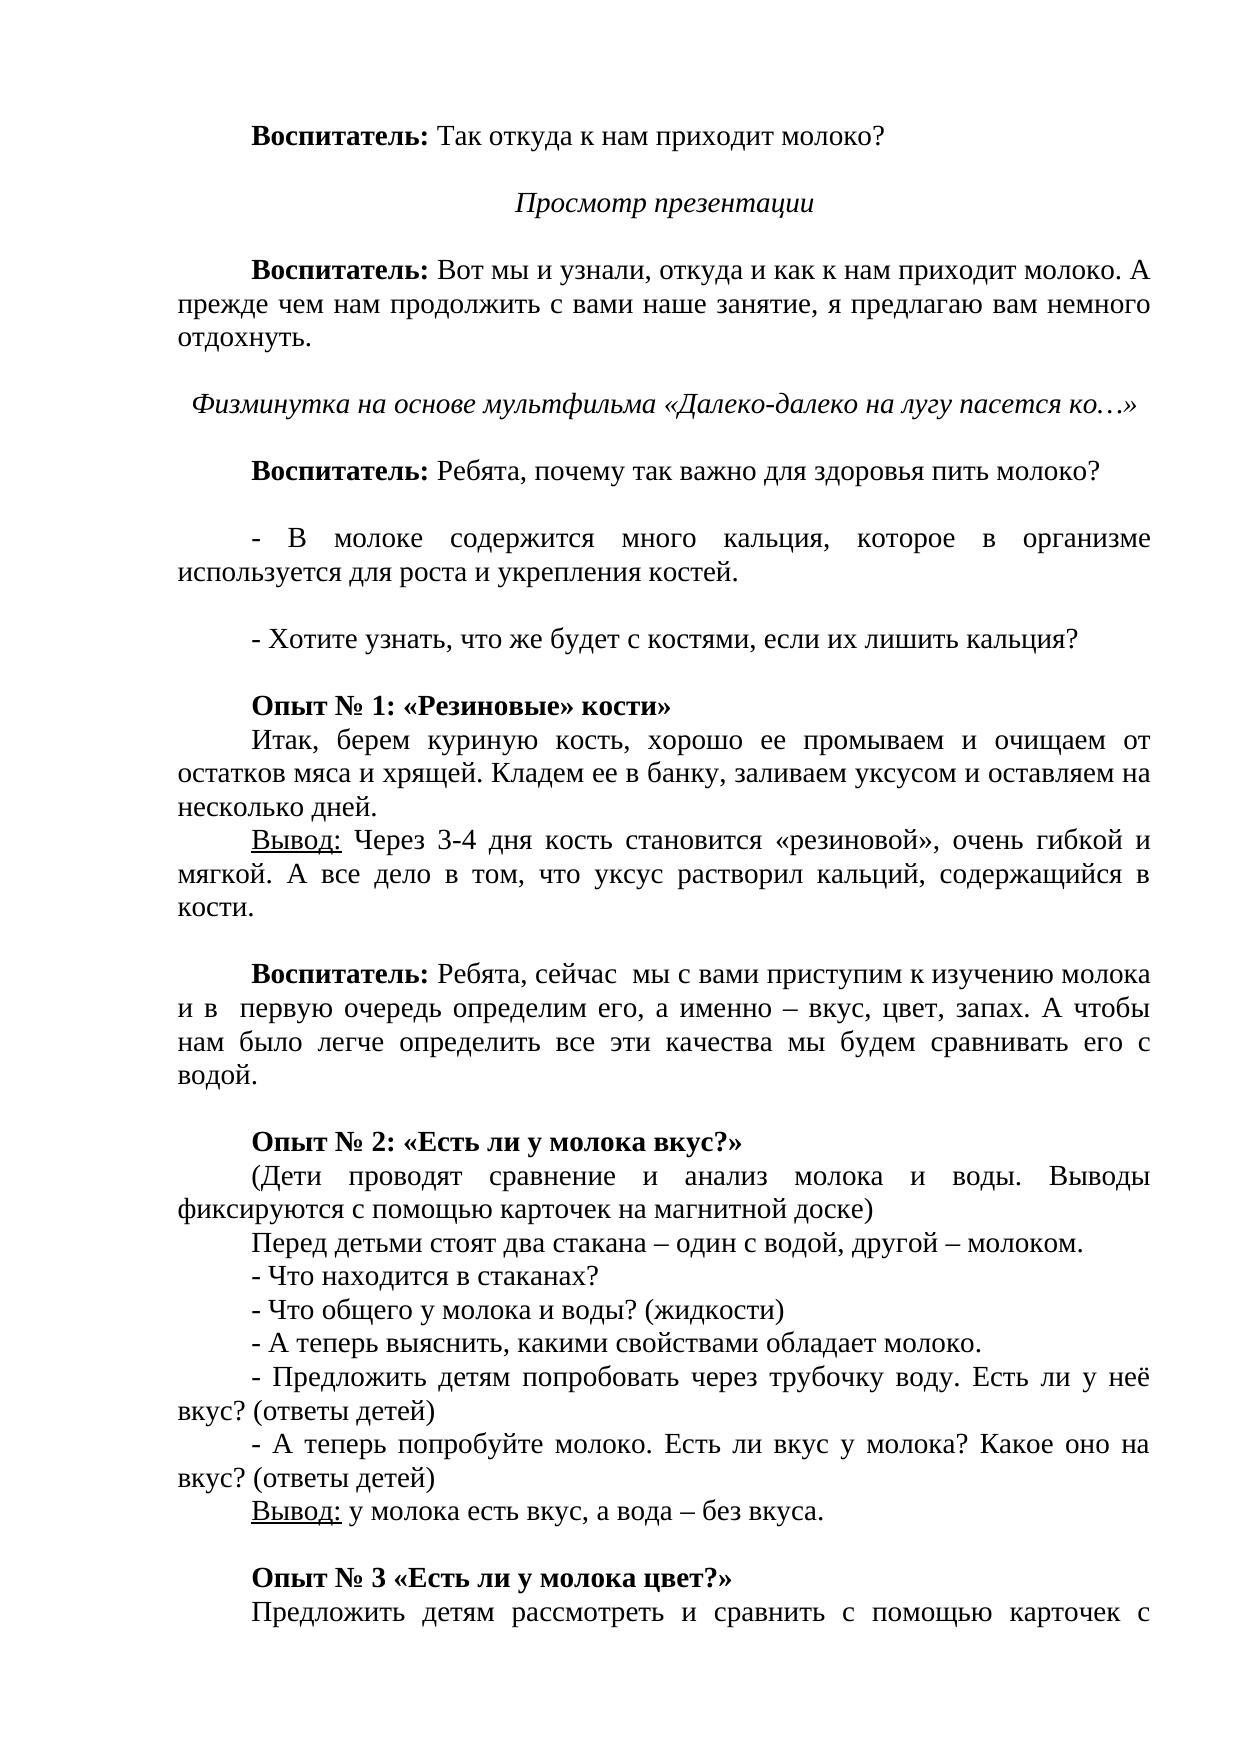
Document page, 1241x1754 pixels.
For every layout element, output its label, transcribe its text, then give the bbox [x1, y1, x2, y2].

text Воспитатель: Так откуда к нам приходит молоко? [177, 118, 1152, 152]
text Вывод: у молока есть вкус, а вода – без вкуса. [177, 1493, 1152, 1527]
text Воспитатель: Ребята, сейчас мы с вами приступим к изучению молока и в первую очередь определим его, а именно – вкус, цвет, запах. А чтобы нам было легче определить все эти качества мы будем сравнивать его с водой. [177, 957, 1152, 1091]
text - А теперь выяснить, какими свойствами обладает молоко. [177, 1326, 1152, 1359]
text Перед детьми стоят два стакана – один с водой, другой – молоком. [177, 1225, 1152, 1258]
text - В молоке содержится много кальция, которое в организме используется для роста и укрепления костей. [177, 521, 1152, 588]
text Вывод: Через 3-4 дня кость становится «резиновой», очень гибкой и мягкой. А все дело в том, что уксус растворил кальций, содержащийся в кости. [177, 822, 1152, 923]
text Опыт № 1: «Резиновые» кости» [177, 688, 1152, 722]
text Опыт № 3 «Есть ли у молока цвет?» [177, 1560, 1152, 1594]
text - Предложить детям попробовать через трубочку воду. Есть ли у неё вкус? (ответы детей) [177, 1359, 1152, 1426]
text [177, 1594, 1152, 1627]
text (Дети проводят сравнение и анализ молока и воды. Выводы фиксируются с помощью карточек на магнитной доске) [177, 1158, 1152, 1225]
text Воспитатель: Ребята, почему так важно для здоровья пить молоко? [177, 453, 1152, 487]
text Физминутка на основе мультфильма «Далеко-далеко на лугу пасется ко…» [177, 386, 1152, 420]
text Опыт № 2: «Есть ли у молока вкус?» [177, 1124, 1152, 1158]
text - Что находится в стаканах? [177, 1258, 1152, 1292]
text Просмотр презентации [177, 185, 1152, 219]
text - Что общего у молока и воды? (жидкости) [177, 1292, 1152, 1326]
text Воспитатель: Вот мы и узнали, откуда и как к нам приходит молоко. А прежде чем нам продолжить с вами наше занятие, я предлагаю вам немного отдохнуть. [177, 252, 1152, 353]
text Итак, берем куриную кость, хорошо ее промываем и очищаем от остатков мяса и хрящей. Кладем ее в банку, заливаем уксусом и оставляем на несколько дней. [177, 722, 1152, 822]
text - Хотите узнать, что же будет с костями, если их лишить кальция? [177, 621, 1152, 655]
text - А теперь попробуйте молоко. Есть ли вкус у молока? Какое оно на вкус? (ответы детей) [177, 1426, 1152, 1493]
